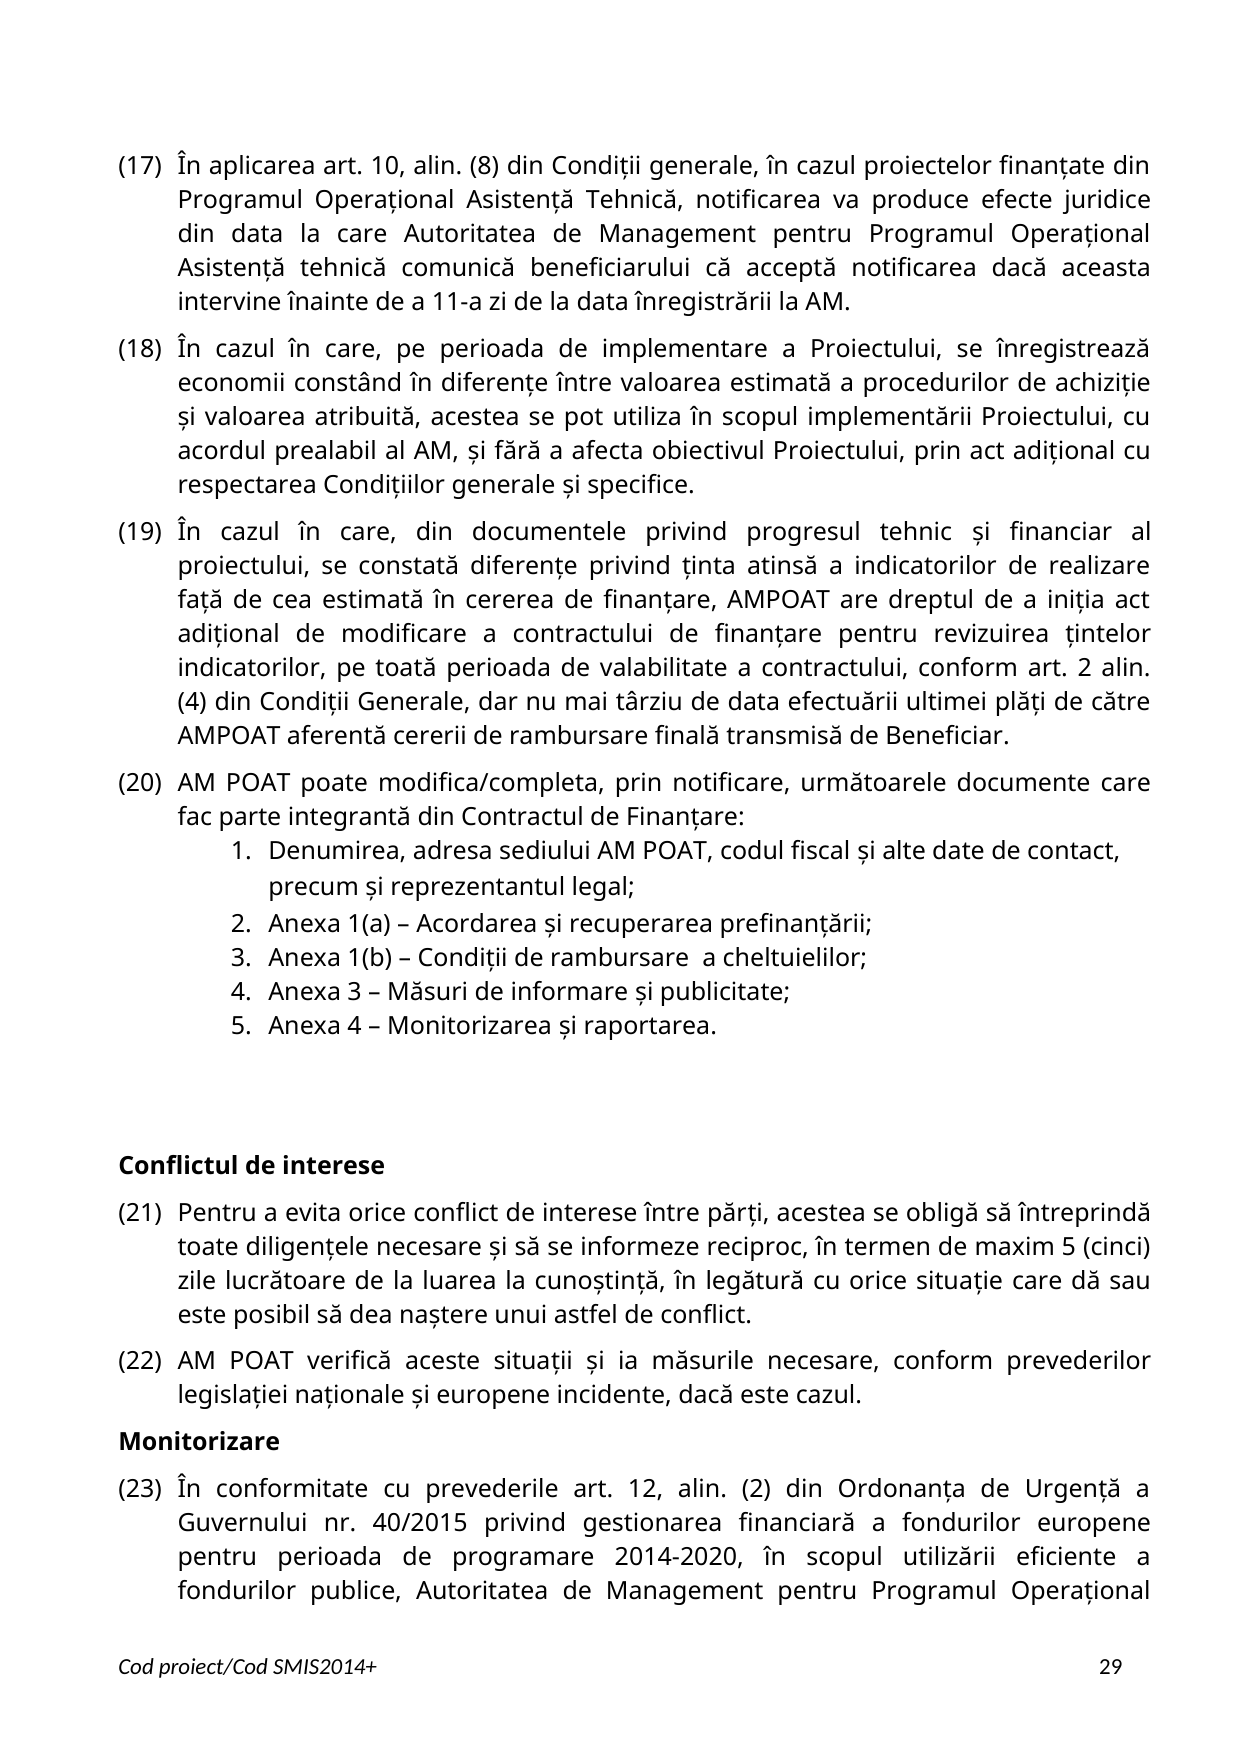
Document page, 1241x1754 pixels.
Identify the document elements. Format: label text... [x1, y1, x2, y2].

list Anexa 4 – Monitorizarea și raportarea. [231, 1008, 1152, 1042]
text Monitorizare [118, 1424, 1152, 1458]
list Pentru a evita orice conflict de interese între părţi, acestea se obligă să întreprindă toate diligenţele necesare şi să se informeze reciproc, în termen de maxim 5 (cinci) zile lucrătoare de la luarea la cunoştinţă, în legătură cu orice situaţie care dă sau este posibil să dea naştere unui astfel de conflict. [118, 1194, 1152, 1331]
list Anexa 3 – Măsuri de informare și publicitate; [231, 974, 1152, 1008]
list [118, 1470, 1152, 1606]
text Conflictul de interese [118, 1148, 1152, 1182]
list În cazul în care, pe perioada de implementare a Proiectului, se înregistrează economii constând în diferențe între valoarea estimată a procedurilor de achiziție și valoarea atribuită, acestea se pot utiliza în scopul implementării Proiectului, cu acordul prealabil al AM, și fără a afecta obiectivul Proiectului, prin act adițional cu respectarea Condițiilor generale și specifice. [118, 330, 1152, 501]
list În aplicarea art. 10, alin. (8) din Condiții generale, în cazul proiectelor finanțate din Programul Operațional Asistență Tehnică, notificarea va produce efecte juridice din data la care Autoritatea de Management pentru Programul Operațional Asistență tehnică comunică beneficiarului că acceptă notificarea dacă aceasta intervine înainte de a 11-a zi de la data înregistrării la AM. [118, 148, 1152, 318]
list În cazul în care, din documentele privind progresul tehnic și financiar al proiectului, se constată diferențe privind ținta atinsă a indicatorilor de realizare față de cea estimată în cererea de finanțare, AMPOAT are dreptul de a iniția act adițional de modificare a contractului de finanțare pentru revizuirea țintelor indicatorilor, pe toată perioada de valabilitate a contractului, conform art. 2 alin. (4) din Condiții Generale, dar nu mai târziu de data efectuării ultimei plăți de către AMPOAT aferentă cererii de rambursare finală transmisă de Beneficiar. [118, 513, 1152, 752]
list AM POAT verifică aceste situaţii şi ia măsurile necesare, conform prevederilor legislației naționale și europene incidente, dacă este cazul. [118, 1343, 1152, 1411]
list Anexa 1(b) – Condiții de rambursare a cheltuielilor; [231, 940, 1152, 974]
list AM POAT poate modifica/completa, prin notificare, următoarele documente care fac parte integrantă din Contractul de Finanțare: [118, 764, 1152, 832]
list Denumirea, adresa sediului AM POAT, codul fiscal și alte date de contact, precum și reprezentantul legal; [231, 832, 1152, 903]
list Anexa 1(a) – Acordarea și recuperarea prefinanțării; [231, 906, 1152, 940]
